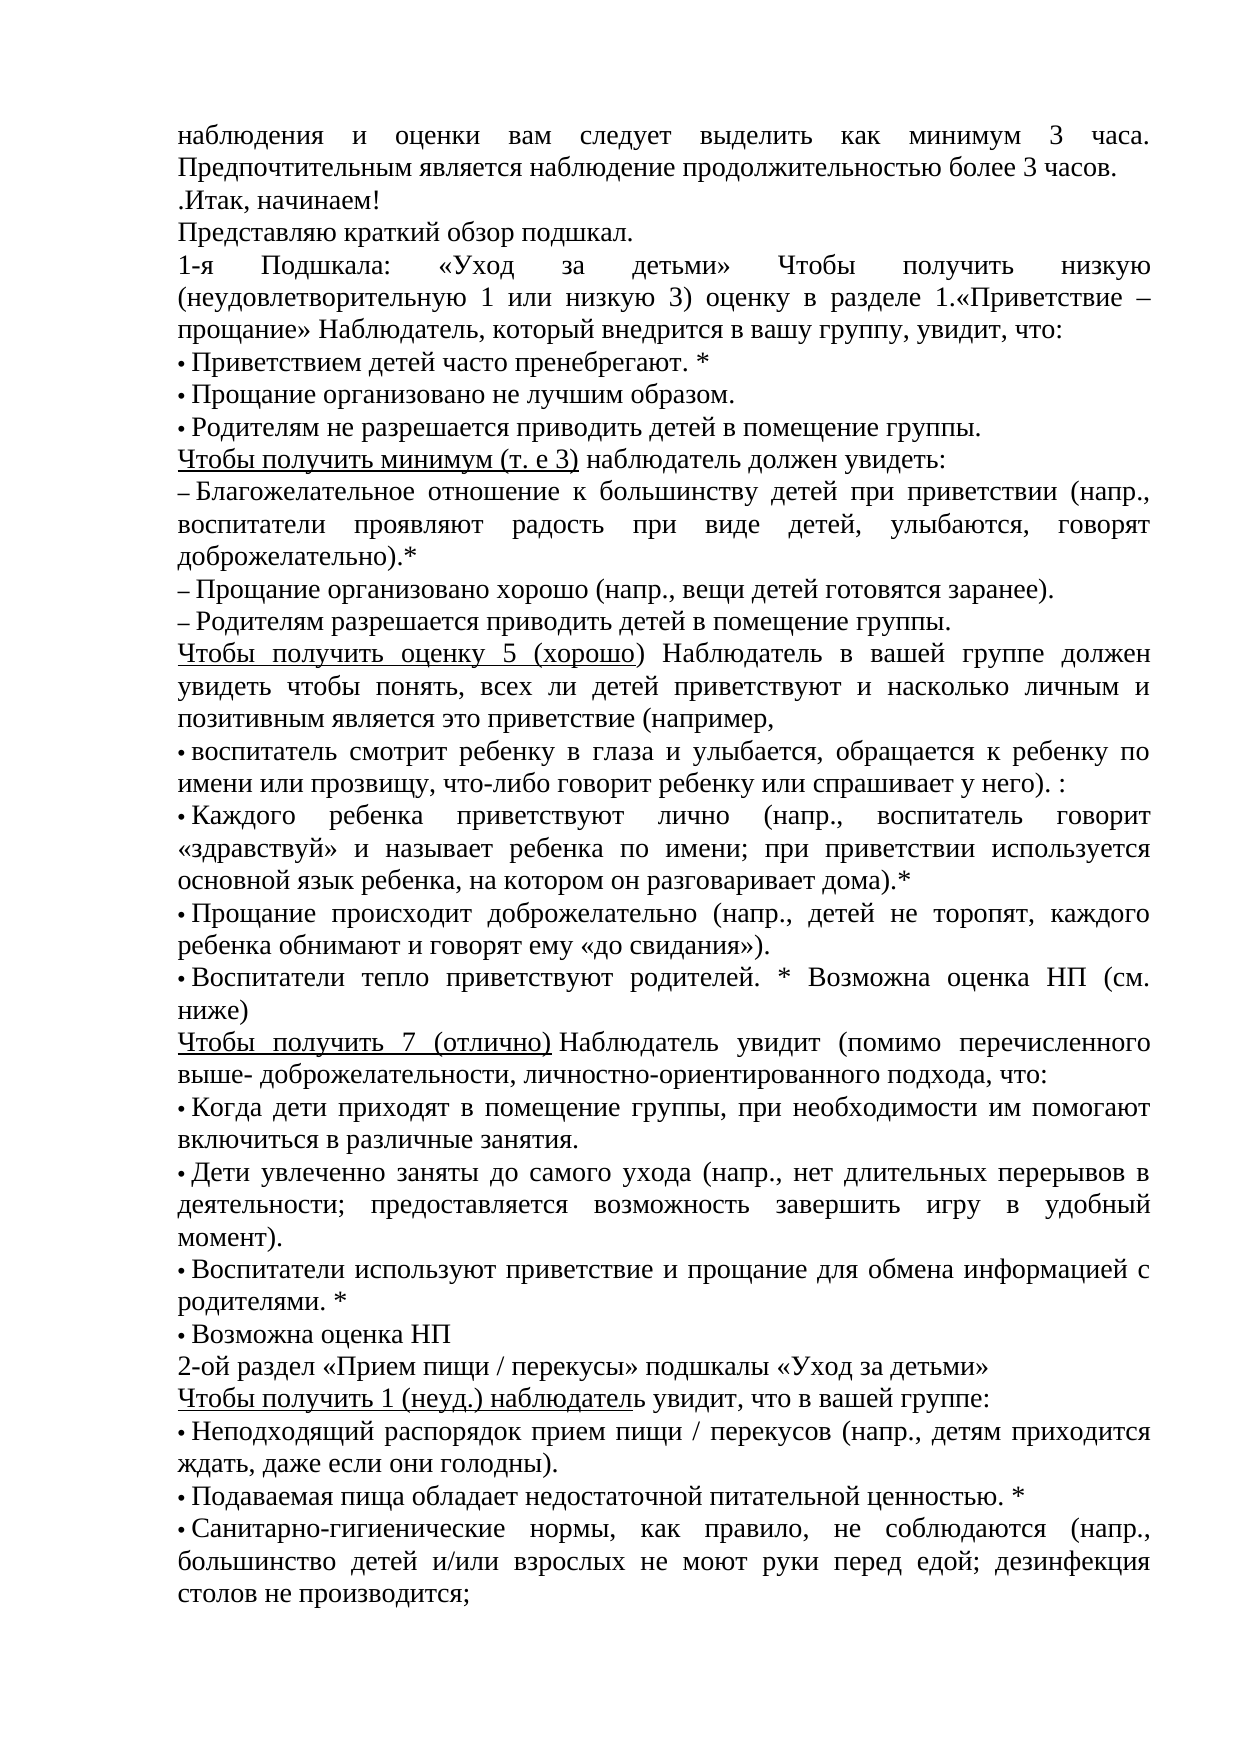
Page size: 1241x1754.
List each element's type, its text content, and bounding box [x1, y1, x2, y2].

text – Родителям разрешается приводить детей в помещение группы. [177, 604, 1152, 636]
text Чтобы получить оценку 5 (хорошо) Наблюдатель в вашей группе должен увидеть чтобы понять, всех ли детей приветствуют и насколько личным и позитивным является это приветствие (например, [177, 636, 1152, 734]
text 1-я Подшкала: «Уход за детьми» Чтобы получить низкую (неудовлетворительную 1 или низкую 3) оценку в разделе 1.«Приветствие –прощание» Наблюдатель, который внедрится в вашу группу, увидит, что: [177, 248, 1152, 345]
text • Неподходящий распорядок прием пищи / перекусов (напр., детям приходится ждать, даже если они голодны). [177, 1414, 1152, 1479]
text • Дети увлеченно заняты до самого ухода (напр., нет длительных перерывов в деятельности; предоставляется возможность завершить игру в удобный момент). [177, 1155, 1152, 1252]
text 2-ой раздел «Прием пищи / перекусы» подшкалы «Уход за детьми» [177, 1349, 1152, 1382]
text Чтобы получить 7 (отлично) Наблюдатель увидит (помимо перечисленного выше- доброжелательности, личностно-ориентированного подхода, что: [177, 1025, 1152, 1090]
text • Приветствием детей часто пренебрегают. * [177, 345, 1152, 377]
text • Санитарно-гигиенические нормы, как правило, не соблюдаются (напр., большинство детей и/или взрослых не моют руки перед едой; дезинфекция столов не производится; [177, 1511, 1152, 1608]
text • Воспитатели тепло приветствуют родителей. * Возможна оценка НП (см. ниже) [177, 960, 1152, 1025]
text • Возможна оценка НП [177, 1317, 1152, 1349]
text • Прощание организовано не лучшим образом. [177, 377, 1152, 410]
text • Воспитатели используют приветствие и прощание для обмена информацией с родителями. * [177, 1252, 1152, 1317]
text • Когда дети приходят в помещение группы, при необходимости им помогают включиться в различные занятия. [177, 1090, 1152, 1155]
text • Подаваемая пища обладает недостаточной питательной ценностью. * [177, 1479, 1152, 1511]
text Чтобы получить минимум (т. е 3) наблюдатель должен увидеть: [177, 442, 1152, 474]
text – Прощание организовано хорошо (напр., вещи детей готовятся заранее). [177, 572, 1152, 604]
text – Благожелательное отношение к большинству детей при приветствии (напр., воспитатели проявляют радость при виде детей, улыбаются, говорят доброжелательно).* [177, 474, 1152, 572]
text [177, 118, 1152, 183]
text Представляю краткий обзор подшкал. [177, 215, 1152, 248]
text • воспитатель смотрит ребенку в глаза и улыбается, обращается к ребенку по имени или прозвищу, что-либо говорит ребенку или спрашивает у него). : [177, 734, 1152, 798]
text • Каждого ребенка приветствуют лично (напр., воспитатель говорит «здравствуй» и называет ребенка по имени; при приветствии используется основной язык ребенка, на котором он разговаривает дома).* [177, 798, 1152, 896]
text • Прощание происходит доброжелательно (напр., детей не торопят, каждого ребенка обнимают и говорят ему «до свидания»). [177, 896, 1152, 960]
text Чтобы получить 1 (неуд.) наблюдатель увидит, что в вашей группе: [177, 1382, 1152, 1414]
text • Родителям не разрешается приводить детей в помещение группы. [177, 410, 1152, 442]
text .Итак, начинаем! [177, 183, 1152, 215]
